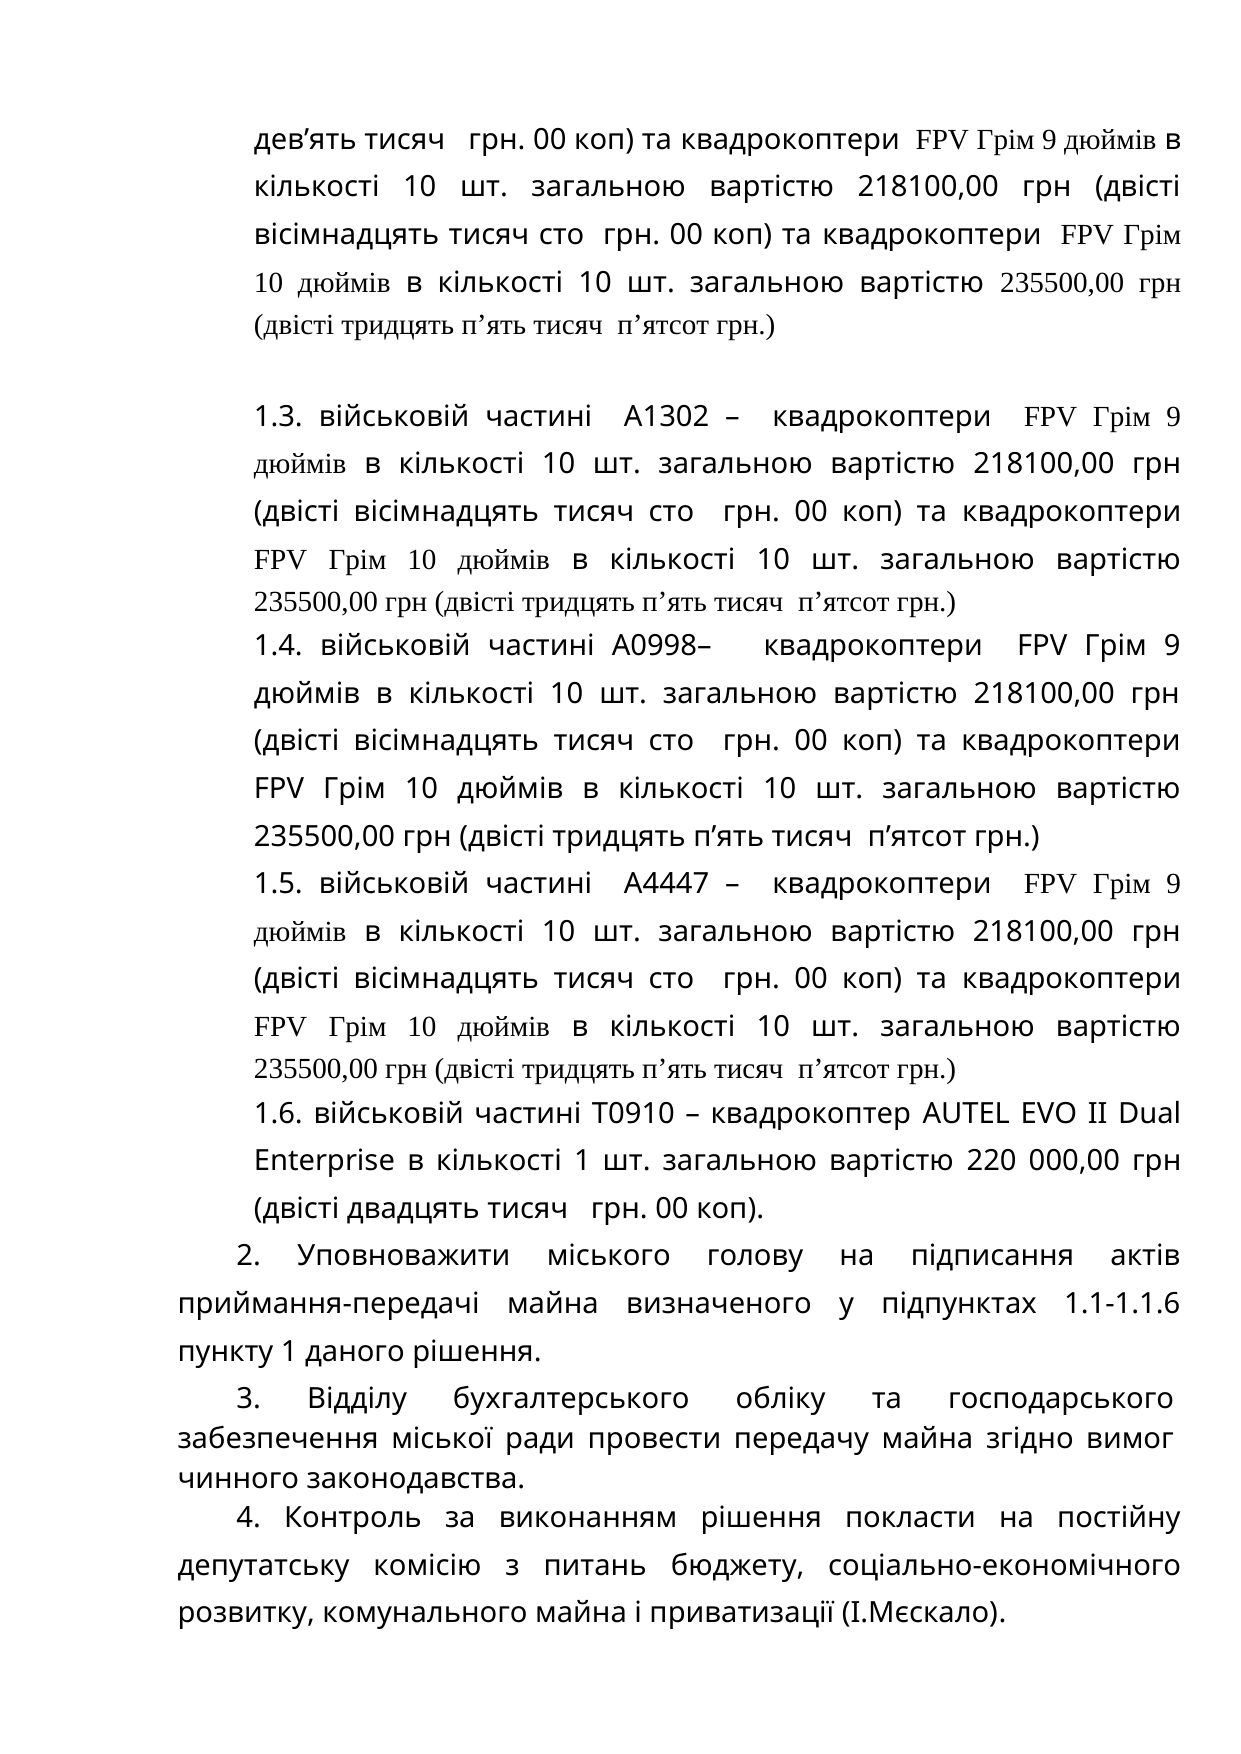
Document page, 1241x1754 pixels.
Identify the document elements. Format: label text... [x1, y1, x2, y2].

text 1.5. військовій частині А4447 – квадрокоптери FPV Грім 9 дюймів в кількості 10 шт. загальною вартістю 218100,00 грн (двісті вісімнадцять тисяч сто грн. 00 коп) та квадрокоптери FPV Грім 10 дюймів в кількості 10 шт. загальною вартістю 235500,00 грн (двісті тридцять п’ять тисяч п’ятсот грн.) [254, 862, 1181, 1085]
text 2. Уповноважити міського голову на підписання актів приймання-передачі майна визначеного у підпунктах 1.1-1.1.6 пункту 1 даного рішення. [177, 1235, 1181, 1369]
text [254, 118, 1181, 341]
text 1.3. військовій частині А1302 – квадрокоптери FPV Грім 9 дюймів в кількості 10 шт. загальною вартістю 218100,00 грн (двісті вісімнадцять тисяч сто грн. 00 коп) та квадрокоптери FPV Грім 10 дюймів в кількості 10 шт. загальною вартістю 235500,00 грн (двісті тридцять п’ять тисяч п’ятсот грн.) [254, 395, 1181, 618]
text 4. Контроль за виконанням рішення покласти на постійну депутатську комісію з питань бюджету, соціально-економічного розвитку, комунального майна і приватизації (І.Мєскало). [177, 1497, 1181, 1631]
text 1.6. військовій частині Т0910 – квадрокоптер AUTEL EVO II Dual Enterprise в кількості 1 шт. загальною вартістю 220 000,00 грн (двісті двадцять тисяч грн. 00 коп). [254, 1092, 1181, 1227]
text 3. Відділу бухгалтерського обліку та господарського забезпечення міської ради провести передачу майна згідно вимог чинного законодавства. [177, 1377, 1175, 1497]
text 1.4. військовій частині А0998– квадрокоптери FPV Грім 9 дюймів в кількості 10 шт. загальною вартістю 218100,00 грн (двісті вісімнадцять тисяч сто грн. 00 коп) та квадрокоптери FPV Грім 10 дюймів в кількості 10 шт. загальною вартістю 235500,00 грн (двісті тридцять п’ять тисяч п’ятсот грн.) [254, 624, 1181, 854]
